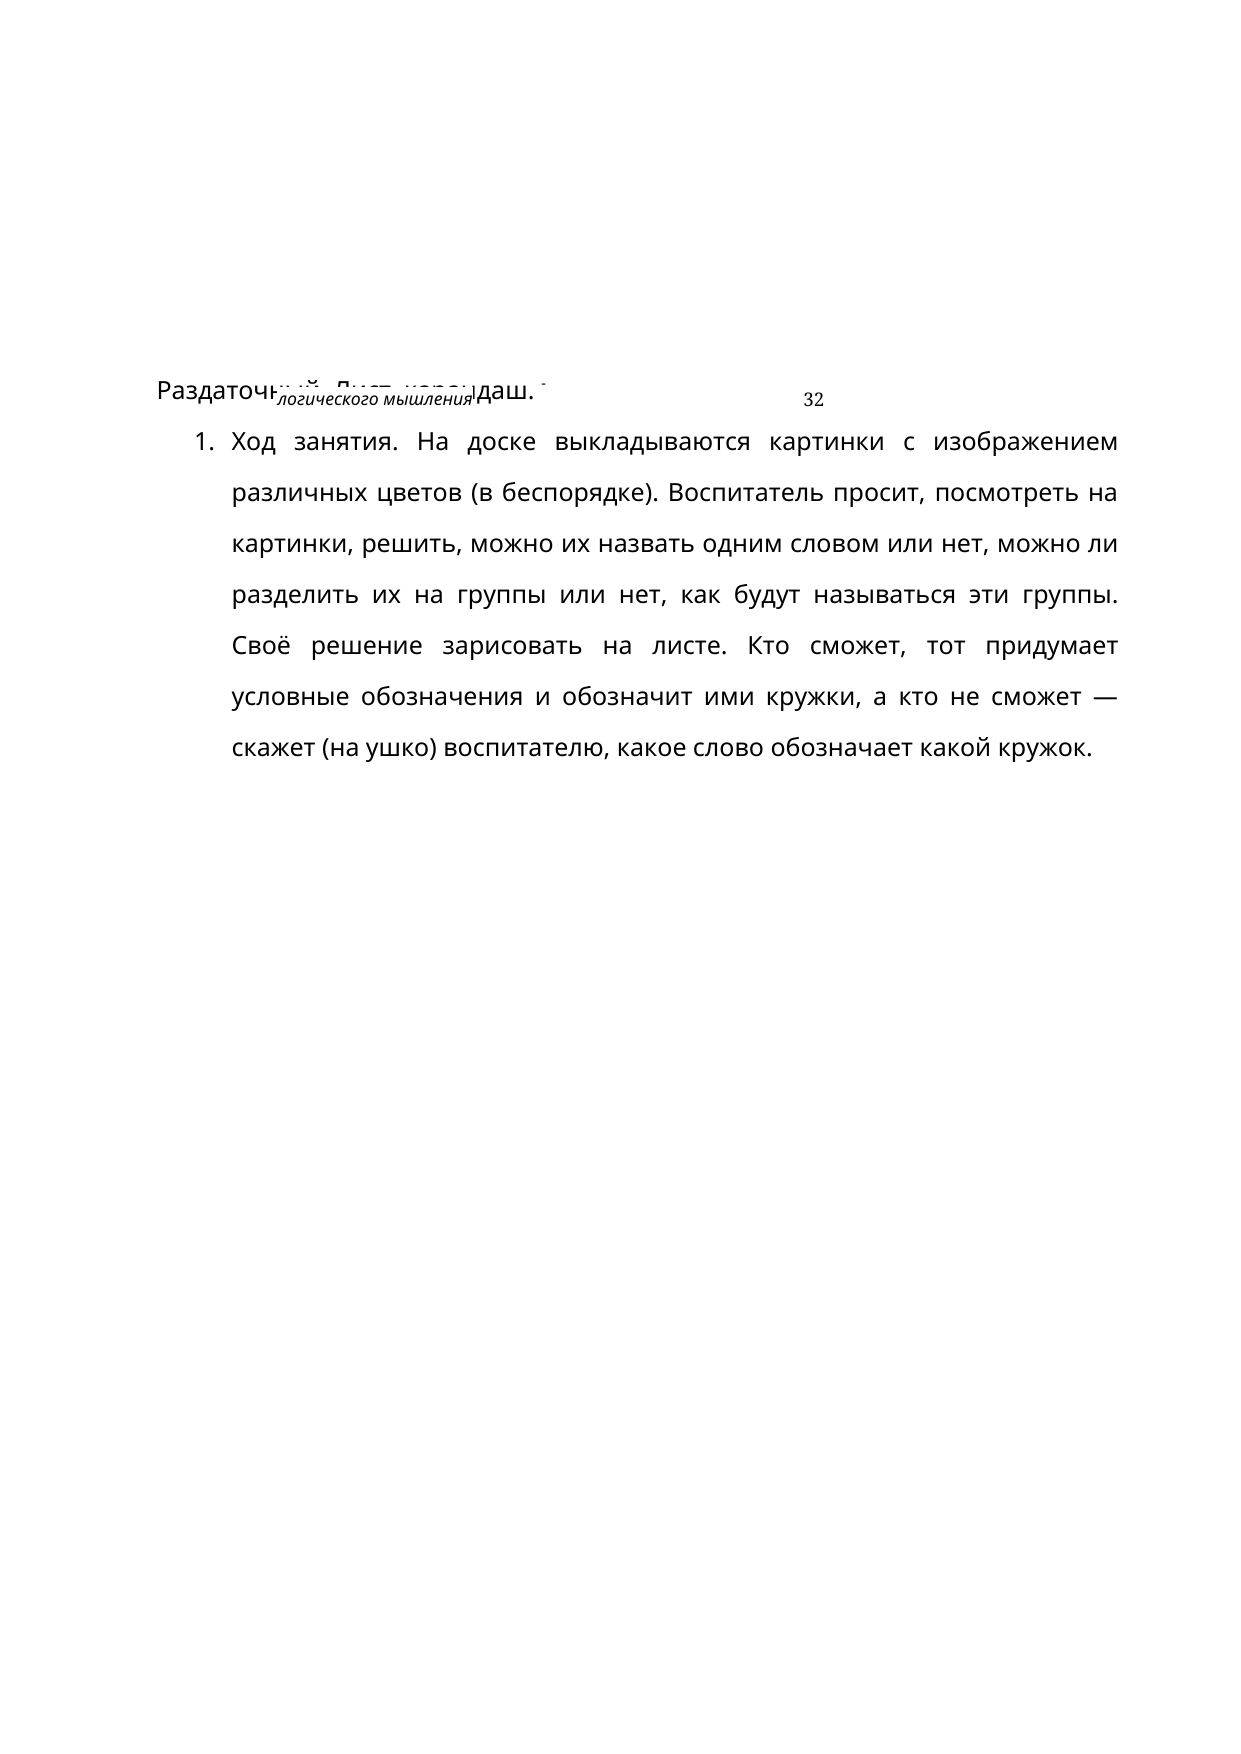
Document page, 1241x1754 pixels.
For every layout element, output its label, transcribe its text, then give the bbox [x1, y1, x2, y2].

text Раздаточный. Лист, карандаш. - [67, 372, 1119, 406]
list Ход занятия. На доске выкладываются картинки с изображением различных цветов (в беспорядке). Воспитатель просит, посмотреть на картинки, решить, можно их назвать одним словом или нет, можно ли разделить их на группы или нет, как будут называться эти группы. Своё решение зарисовать на листе. Кто сможет, тот придумает условные обозначения и обозначит ими кружки, а кто не сможет — скажет (на ушко) воспитателю, какое слово обозначает какой кружок. [194, 423, 1119, 764]
